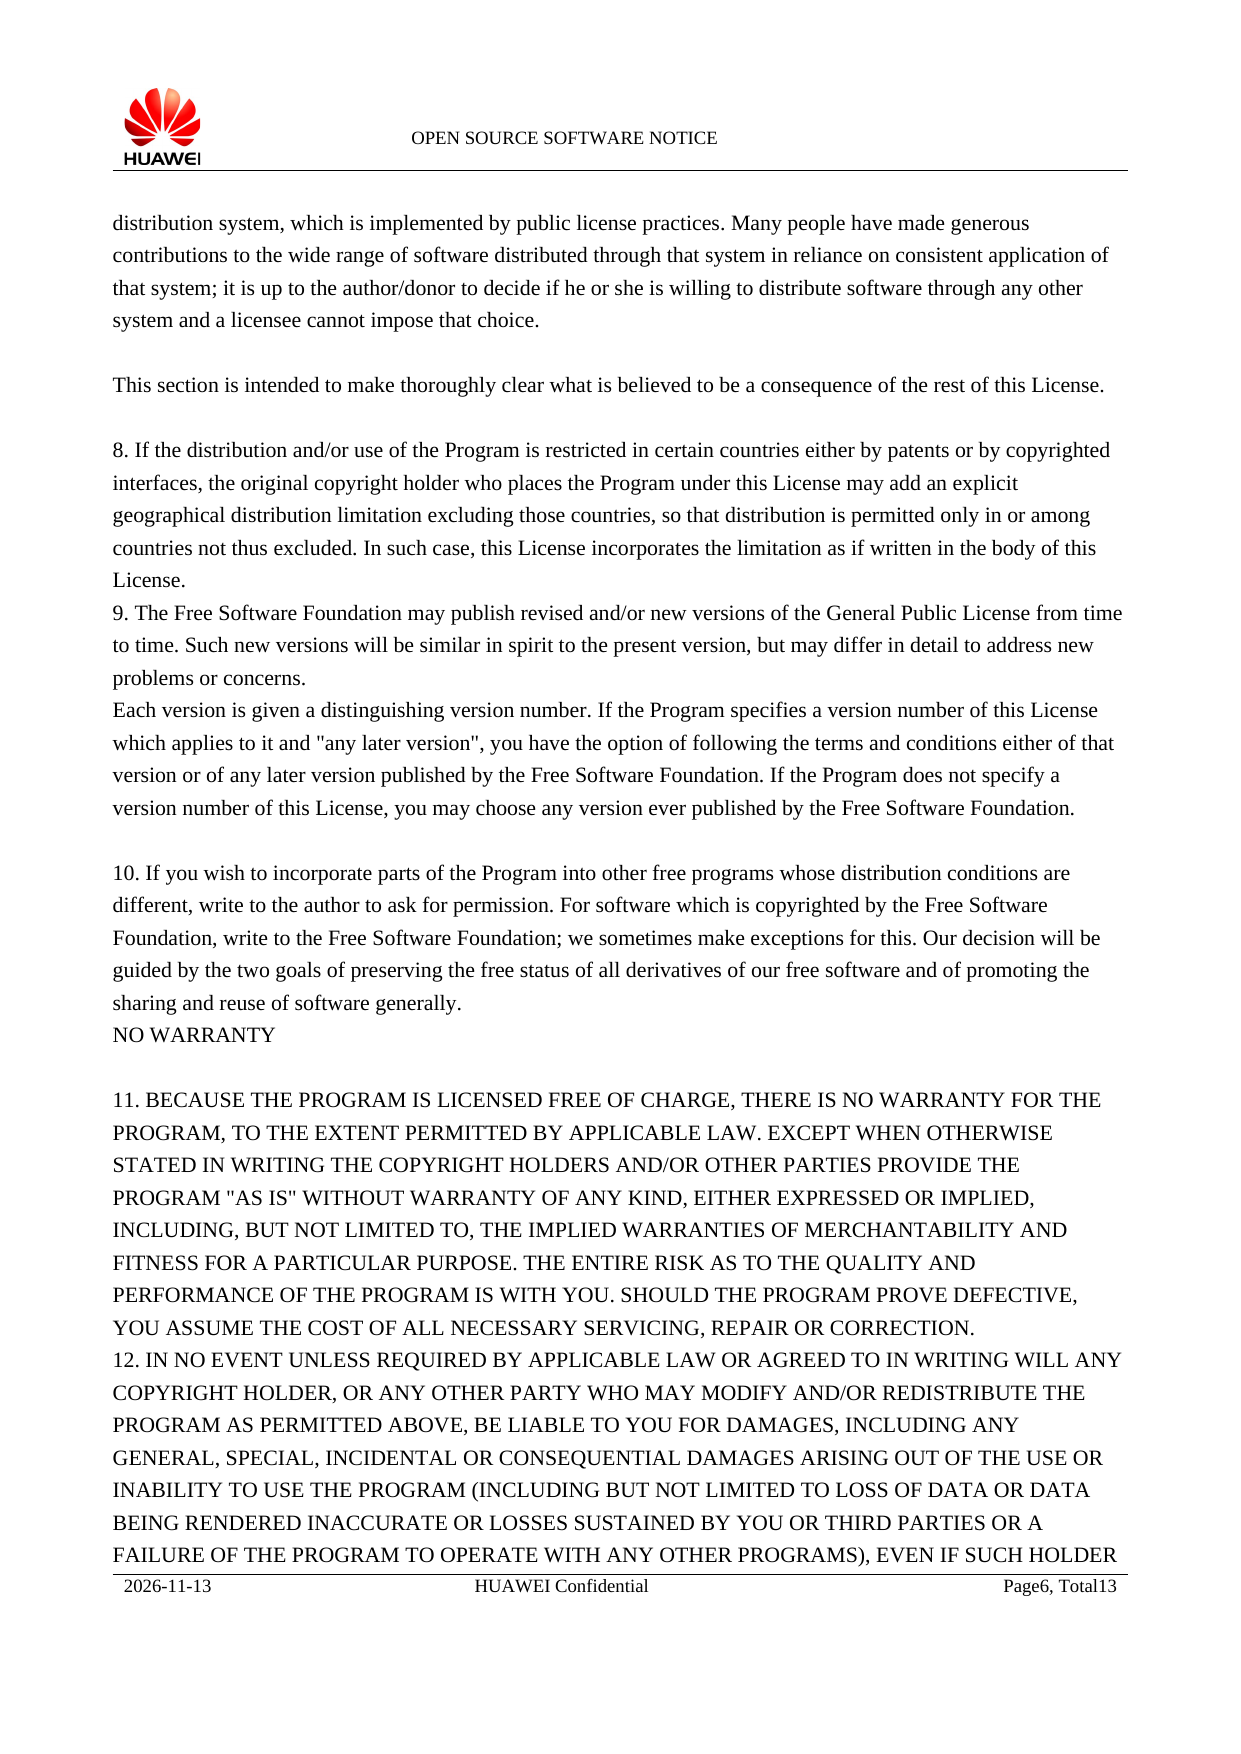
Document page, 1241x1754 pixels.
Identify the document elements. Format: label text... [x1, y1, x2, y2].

picture [124, 88, 201, 165]
